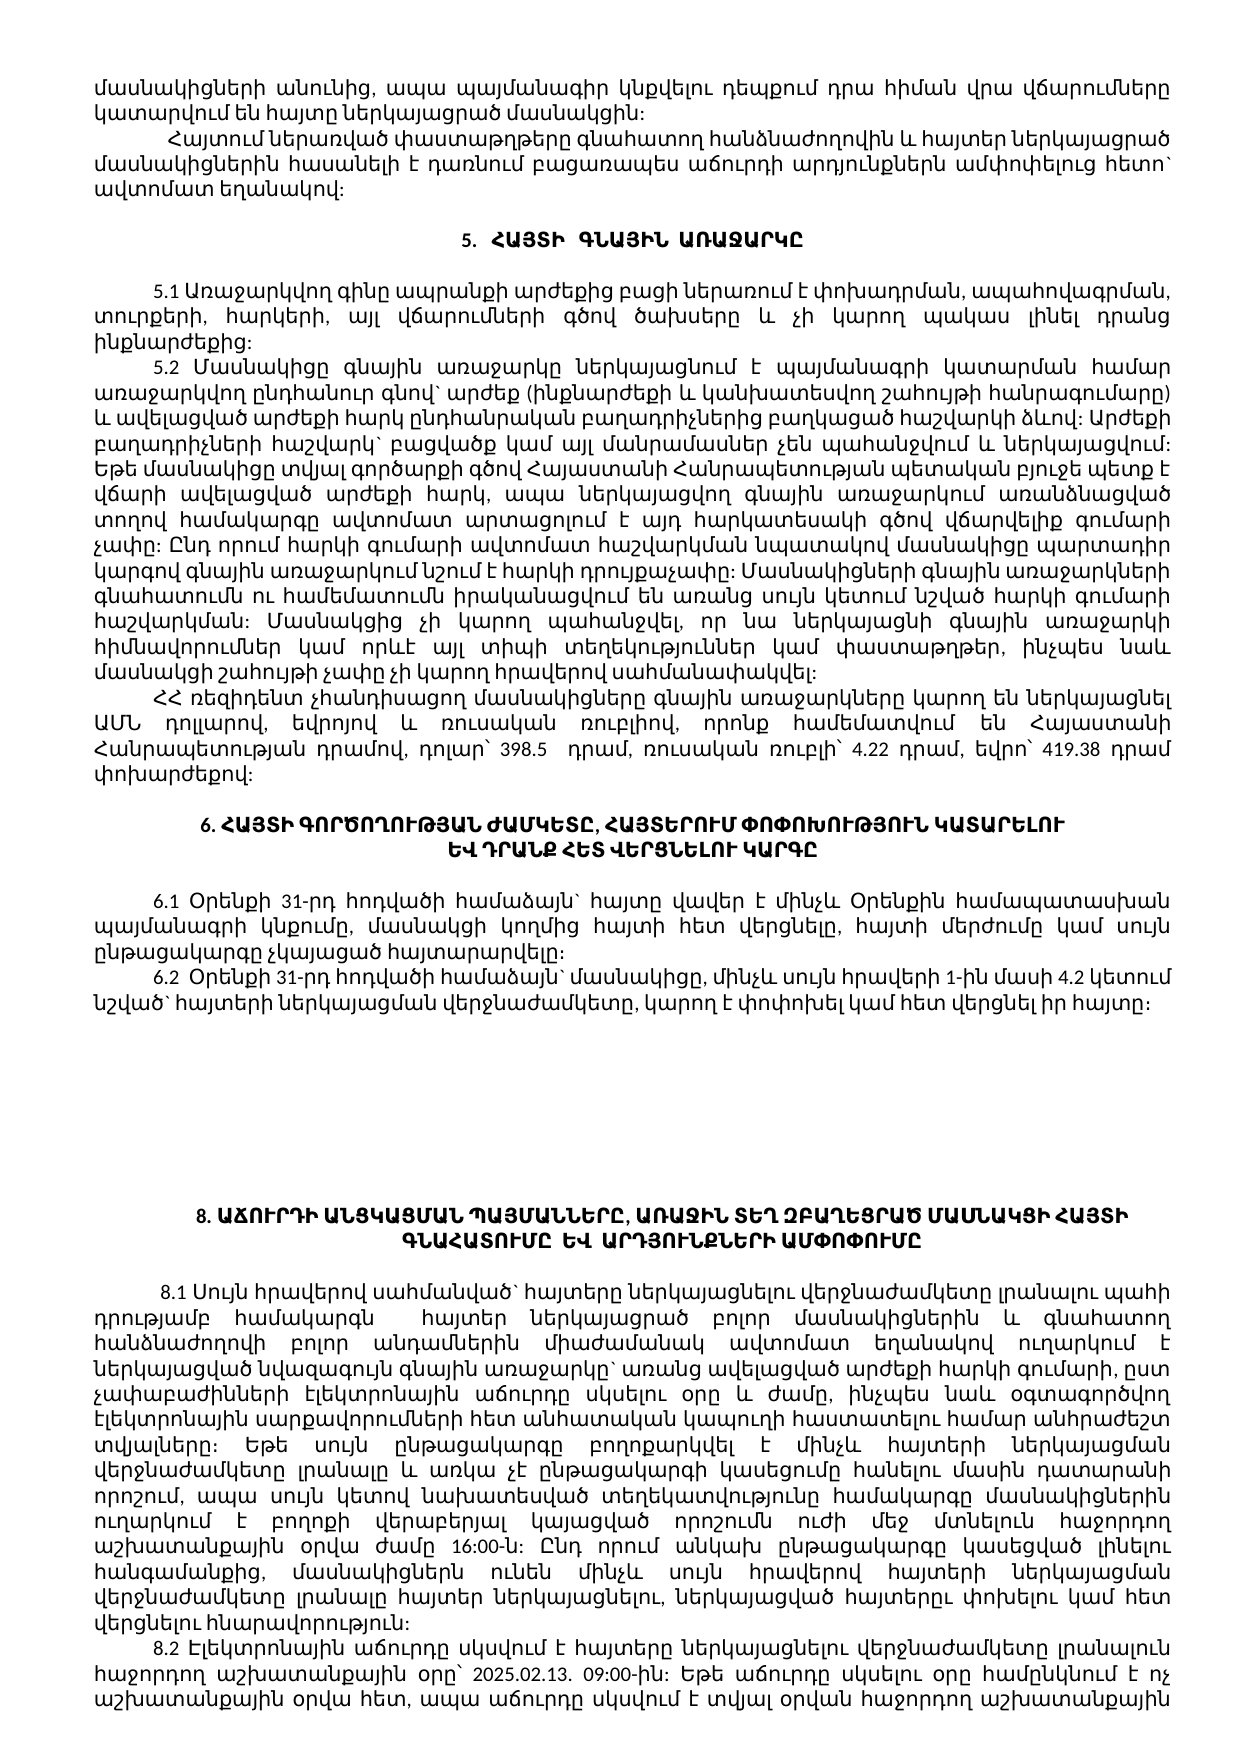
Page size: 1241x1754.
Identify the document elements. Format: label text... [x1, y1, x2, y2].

text 5. ՀԱՅՏԻ ԳՆԱՅԻՆ ԱՌԱՋԱՐԿԸ [94, 227, 1171, 253]
text 6.1 Օրենքի 31-րդ հոդվածի համաձայն` հայտը վավեր է մինչև Օրենքին համապատասխան պայմանագրի կնքումը, մասնակցի կողմից հայտի հետ վերցնելը, հայտի մերժումը կամ սույն ընթացակարգը չկայացած հայտարարվելը։ [94, 888, 1171, 964]
text 6. ՀԱՅՏԻ ԳՈՐԾՈՂՈՒԹՅԱՆ ԺԱՄԿԵՏԸ, ՀԱՅՏԵՐՈՒՄ ՓՈՓՈԽՈՒԹՅՈՒՆ ԿԱՏԱՐԵԼՈՒ [94, 812, 1171, 837]
text ԵՎ ԴՐԱՆՔ ՀԵՏ ՎԵՐՑՆԵԼՈՒ ԿԱՐԳԸ [94, 837, 1171, 863]
text 6.2 Օրենքի 31-րդ հոդվածի համաձայն` մասնակիցը, մինչև սույն հրավերի 1-ին մասի 4.2 կետում նշված` հայտերի ներկայացման վերջնաժամկետը, կարող է փոփոխել կամ հետ վերցնել իր հայտը։ [94, 964, 1171, 1015]
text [94, 1635, 1171, 1712]
text 8. ԱՃՈՒՐԴԻ ԱՆՑԿԱՑՄԱՆ ՊԱՅՄԱՆՆԵՐԸ, ԱՌԱՋԻՆ ՏԵՂ ԶԲԱՂԵՑՐԱԾ ՄԱՍՆԱԿՑԻ ՀԱՅՏԻ [94, 1203, 1171, 1229]
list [94, 75, 1171, 126]
text ՀՀ ռեզիդենտ չհանդիսացող մասնակիցները գնային առաջարկները կարող են ներկայացնել ԱՄՆ դոլլարով, եվրոյով և ռուսական ռուբլիով, որոնք համեմատվում են Հայաստանի Հանրապետության դրամով, դոլար՝ 398.5 դրամ, ռուսական ռուբլի՝ 4.22 դրամ, եվրո՝ 419.38 դրամ փոխարժեքով: [94, 685, 1171, 787]
text 5.2 Մասնակիցը գնային առաջարկը ներկայացնում է պայմանագրի կատարման համար առաջարկվող ընդհանուր գնով` արժեք (ինքնարժեքի և կանխատեսվող շահույթի հանրագումարը) և ավելացված արժեքի հարկ ընդհանրական բաղադրիչներից բաղկացած հաշվարկի ձևով: Արժեքի բաղադրիչների հաշվարկ` բացվածք կամ այլ մանրամասներ չեն պահանջվում և ներկայացվում: Եթե մասնակիցը տվյալ գործարքի գծով Հայաստանի Հանրապետության պետական բյուջե պետք է վճարի ավելացված արժեքի հարկ, ապա ներկայացվող գնային առաջարկում առանձնացված տողով համակարգը ավտոմատ արտացոլում է այդ հարկատեսակի գծով վճարվելիք գումարի չափը: Ընդ որում հարկի գումարի ավտոմատ հաշվարկման նպատակով մասնակիցը պարտադիր կարգով գնային առաջարկում նշում է հարկի դրույքաչափը: Մասնակիցների գնային առաջարկների գնահատումն ու համեմատումն իրականացվում են առանց սույն կետում նշված հարկի գումարի հաշվարկման: Մասնակցից չի կարող պահանջվել, որ նա ներկայացնի գնային առաջարկի հիմնավորումներ կամ որևէ այլ տիպի տեղեկություններ կամ փաստաթղթեր, ինչպես նաև մասնակցի շահույթի չափը չի կարող հրավերով սահմանափակվել: [94, 354, 1171, 685]
text 8.1 Սույն հրավերով սահմանված` հայտերը ներկայացնելու վերջնաժամկետը լրանալու պահի դրությամբ համակարգն հայտեր ներկայացրած բոլոր մասնակիցներին և գնահատող հանձնաժողովի բոլոր անդամներին միաժամանակ ավտոմատ եղանակով ուղարկում է ներկայացված նվազագույն գնային առաջարկը` առանց ավելացված արժեքի հարկի գումարի, ըստ չափաբաժինների էլեկտրոնային աճուրդը սկսելու օրը և ժամը, ինչպես նաև օգտագործվող էլեկտրոնային սարքավորումների հետ անհատական կապուղի հաստատելու համար անհրաժեշտ տվյալները։ Եթե սույն ընթացակարգը բողոքարկվել է մինչև հայտերի ներկայացման վերջնաժամկետը լրանալը և առկա չէ ընթացակարգի կասեցումը հանելու մասին դատարանի որոշում, ապա սույն կետով նախատեսված տեղեկատվությունը համակարգը մասնակիցներին ուղարկում է բողոքի վերաբերյալ կայացված որոշումն ուժի մեջ մտնելուն հաջորդող աշխատանքային օրվա ժամը 16:00-ն: Ընդ որում անկախ ընթացակարգը կասեցված լինելու հանգամանքից, մասնակիցներն ունեն մինչև սույն հրավերով հայտերի ներկայացման վերջնաժամկետը լրանալը հայտեր ներկայացնելու, ներկայացված հայտերըւ փոխելու կամ հետ վերցնելու հնարավորություն: [94, 1279, 1171, 1635]
text Հայտում ներառված փաստաթղթերը գնահատող հանձնաժողովին և հայտեր ներկայացրած մասնակիցներին հասանելի է դառնում բացառապես աճուրդի արդյունքներն ամփոփելուց հետո` ավտոմատ եղանակով: [94, 126, 1171, 202]
text ԳՆԱՀԱՏՈՒՄԸ ԵՎ ԱՐԴՅՈՒՆՔՆԵՐԻ ԱՄՓՈՓՈՒՄԸ [94, 1229, 1171, 1254]
text 5.1 Առաջարկվող գինը ապրանքի արժեքից բացի ներառում է փոխադրման, ապահովագրման, տուրքերի, հարկերի, այլ վճարումների գծով ծախսերը և չի կարող պակաս լինել դրանց ինքնարժեքից: [94, 278, 1171, 354]
